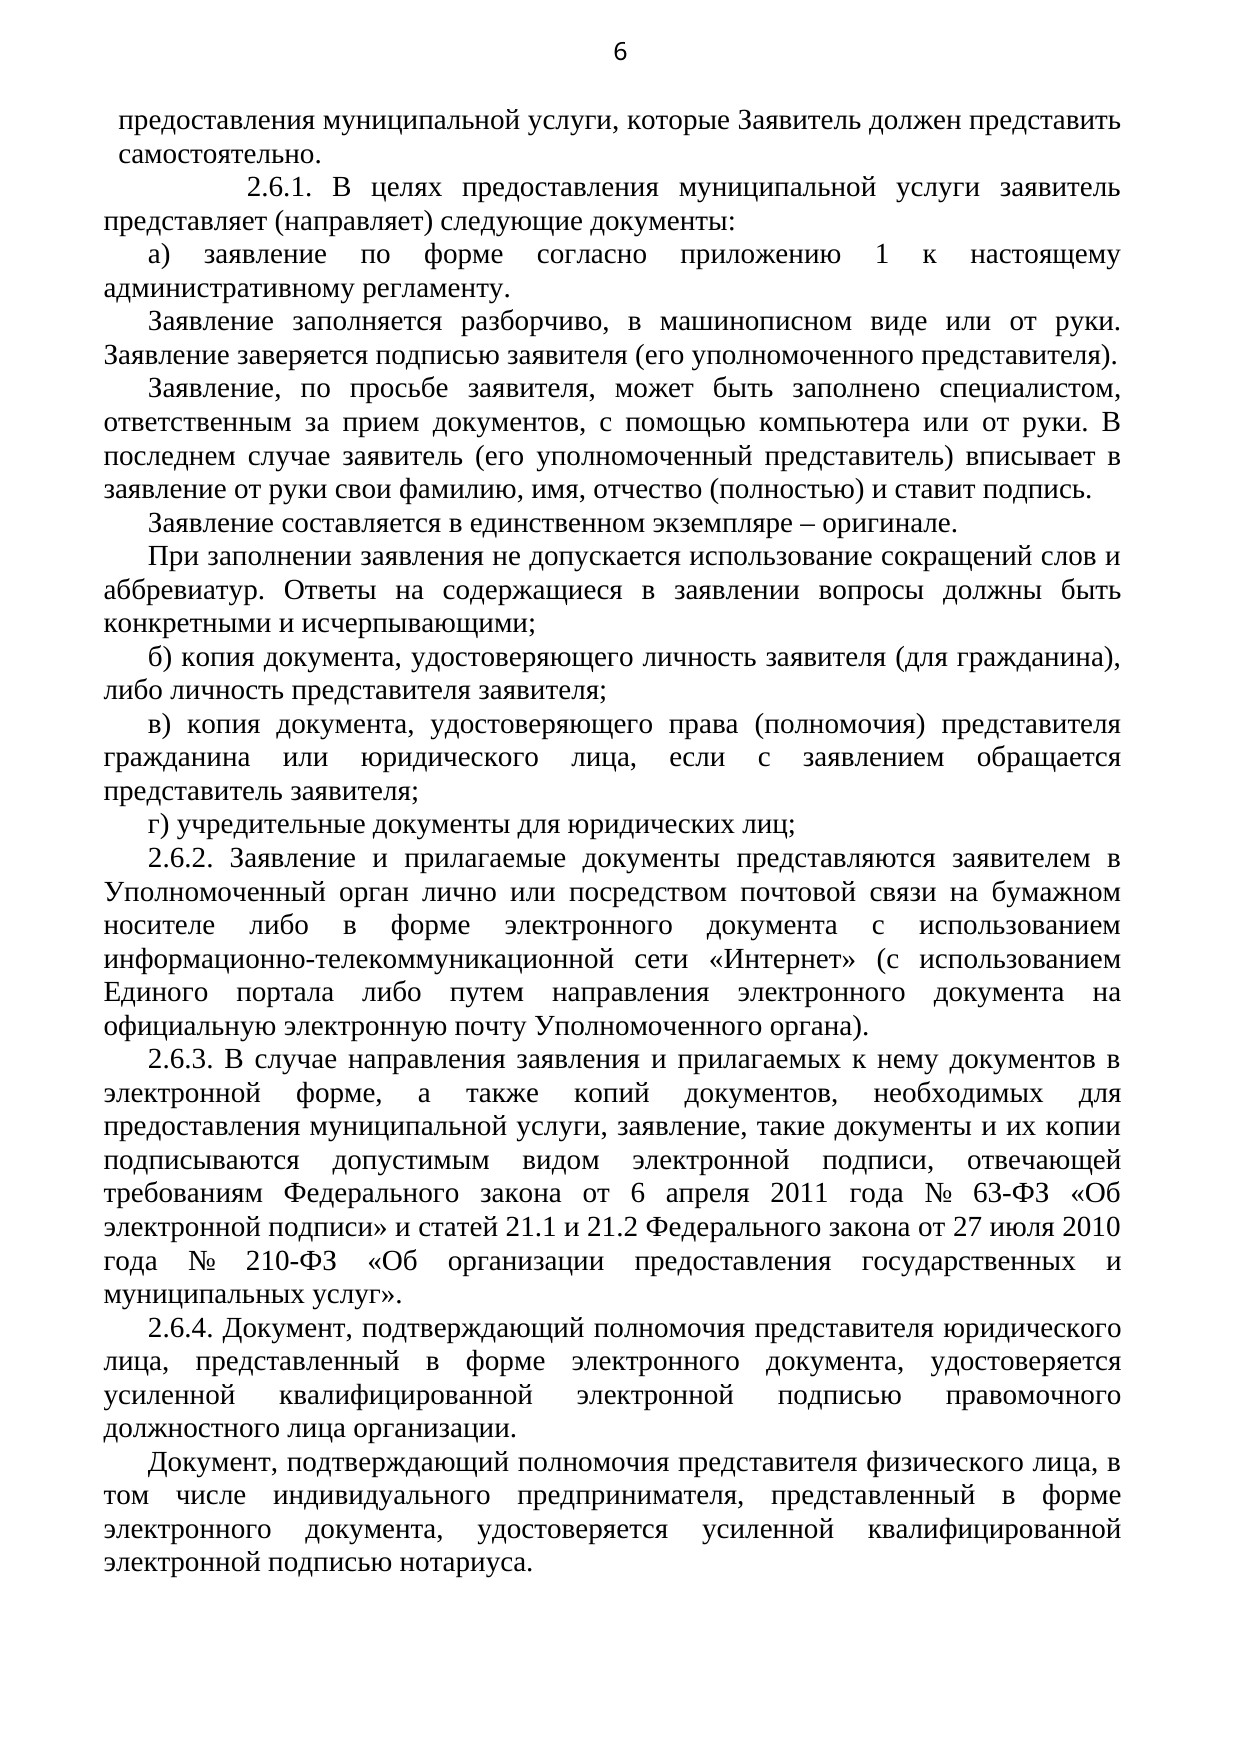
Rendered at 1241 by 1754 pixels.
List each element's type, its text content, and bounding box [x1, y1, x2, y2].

text г) учредительные документы для юридических лиц; [103, 807, 1122, 840]
text При заполнении заявления не допускается использование сокращений слов и аббревиатур. Ответы на содержащиеся в заявлении вопросы должны быть конкретными и исчерпывающими; [103, 538, 1122, 639]
text 2.6.4. Документ, подтверждающий полномочия представителя юридического лица, представленный в форме электронного документа, удостоверяется усиленной квалифицированной электронной подписью правомочного должностного лица организации. [103, 1310, 1122, 1444]
text Заявление составляется в единственном экземпляре – оригинале. [103, 505, 1122, 538]
text а) заявление по форме согласно приложению 1 к настоящему административному регламенту. [103, 236, 1122, 303]
text Документ, подтверждающий полномочия представителя физического лица, в том числе индивидуального предпринимателя, представленный в форме электронного документа, удостоверяется усиленной квалифицированной электронной подписью нотариуса. [103, 1444, 1122, 1578]
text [118, 102, 1122, 169]
text 2.6.1. В целях предоставления муниципальной услуги заявитель представляет (направляет) следующие документы: [103, 169, 1122, 236]
text 2.6.3. В случае направления заявления и прилагаемых к нему документов в электронной форме, а также копий документов, необходимых для предоставления муниципальной услуги, заявление, такие документы и их копии подписываются допустимым видом электронной подписи, отвечающей требованиям Федерального закона от 6 апреля 2011 года № 63-ФЗ «Об электронной подписи» и статей 21.1 и 21.2 Федерального закона от 27 июля 2010 года № 210-ФЗ «Об организации предоставления государственных и муниципальных услуг». [103, 1041, 1122, 1310]
text Заявление заполняется разборчиво, в машинописном виде или от руки. Заявление заверяется подписью заявителя (его уполномоченного представителя). [103, 303, 1122, 371]
text в) копия документа, удостоверяющего права (полномочия) представителя гражданина или юридического лица, если с заявлением обращается представитель заявителя; [103, 706, 1122, 807]
text 2.6.2. Заявление и прилагаемые документы представляются заявителем в Уполномоченный орган лично или посредством почтовой связи на бумажном носителе либо в форме электронного документа с использованием информационно-телекоммуникационной сети «Интернет» (с использованием Единого портала либо путем направления электронного документа на официальную электронную почту Уполномоченного органа). [103, 840, 1122, 1041]
text б) копия документа, удостоверяющего личность заявителя (для гражданина), либо личность представителя заявителя; [103, 639, 1122, 706]
text Заявление, по просьбе заявителя, может быть заполнено специалистом, ответственным за прием документов, с помощью компьютера или от руки. В последнем случае заявитель (его уполномоченный представитель) вписывает в заявление от руки свои фамилию, имя, отчество (полностью) и ставит подпись. [103, 371, 1122, 505]
